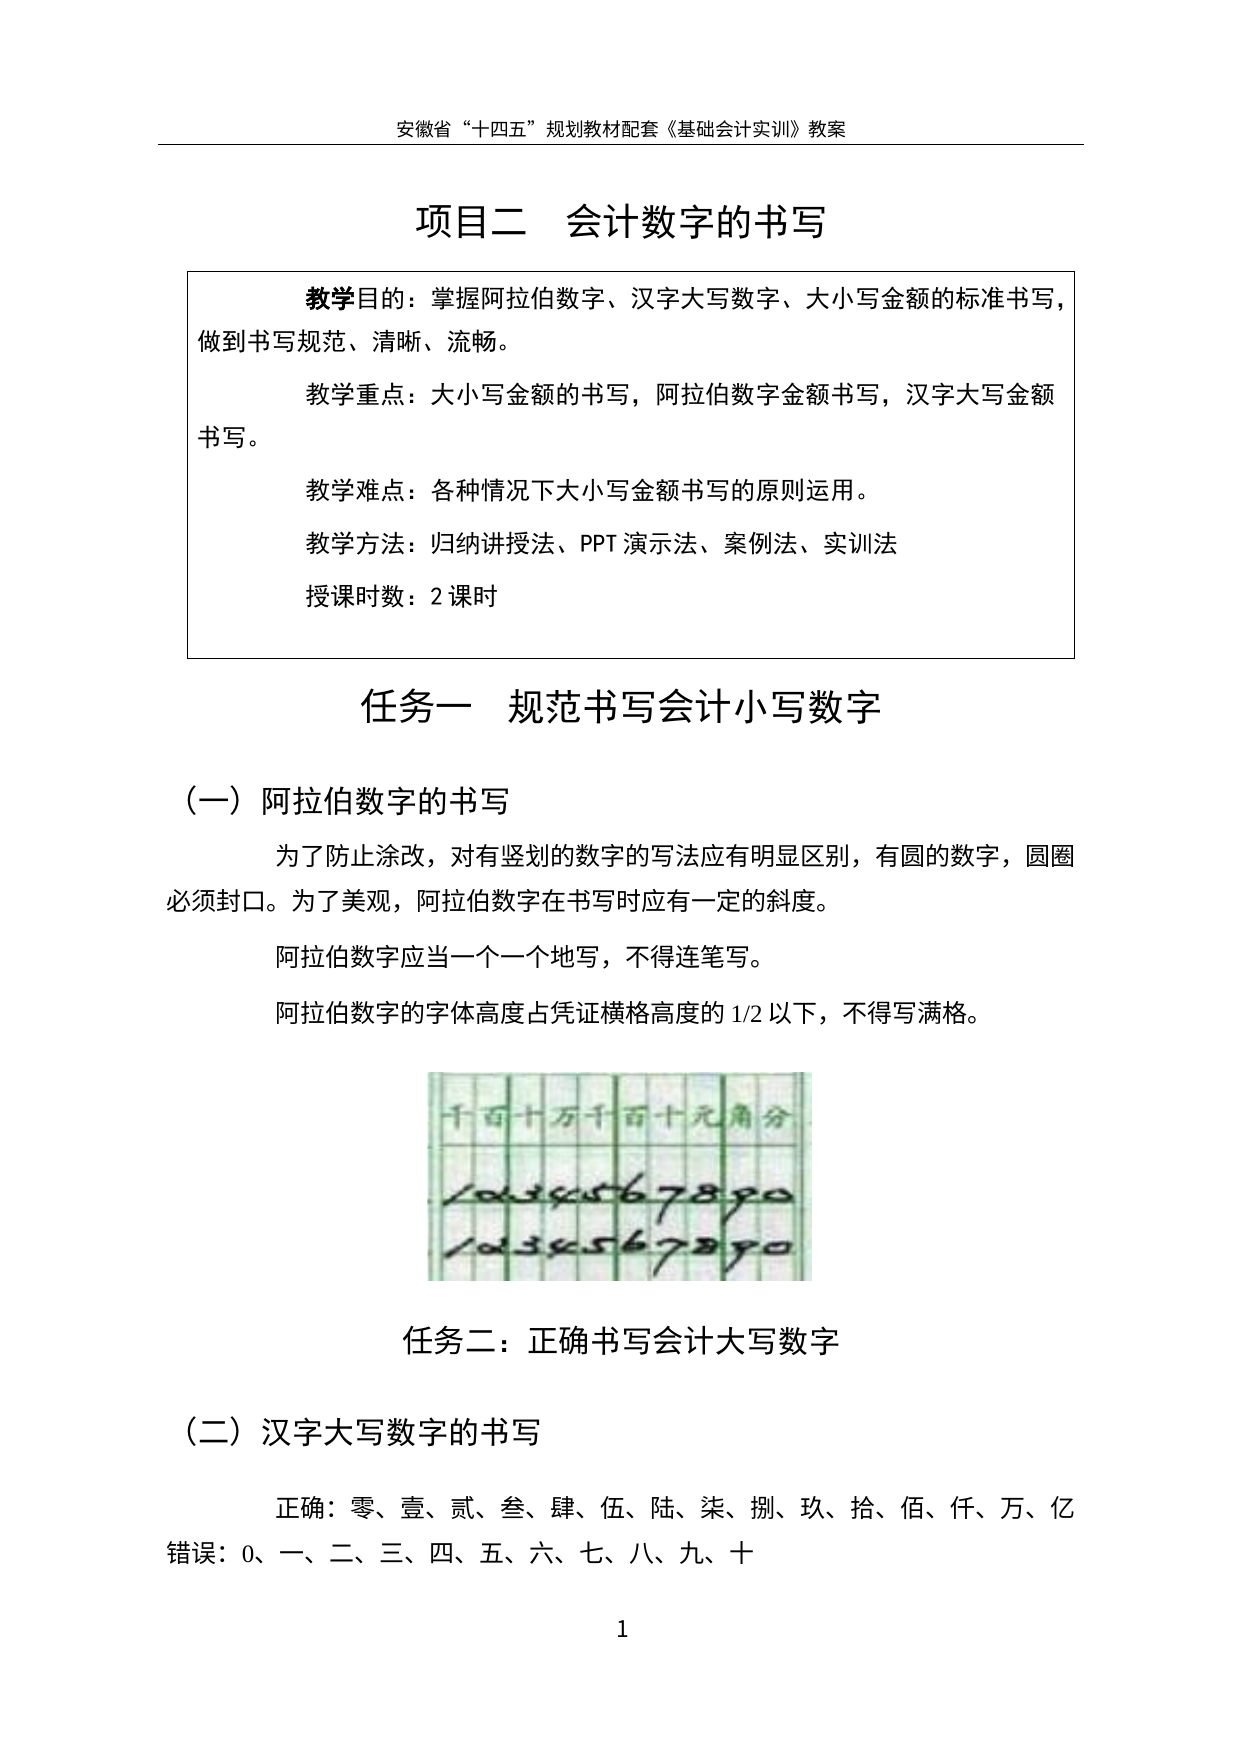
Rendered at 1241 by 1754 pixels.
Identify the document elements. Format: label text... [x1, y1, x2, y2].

picture [427, 1072, 812, 1281]
subtitle 项目二 会计数字的书写 [167, 198, 1076, 241]
subtitle 阿拉伯数字的书写 [167, 782, 1076, 817]
subtitle 汉字大写数字的书写 [167, 1412, 1076, 1447]
text 阿拉伯数字应当一个一个地写，不得连笔写。 [167, 938, 1076, 974]
text 正确：零、壹、贰、叁、肆、伍、陆、柒、捌、玖、拾、佰、仟、万、亿错误：0、一、二、三、四、五、六、七、八、九、十 [167, 1488, 1076, 1570]
text 阿拉伯数字的字体高度占凭证横格高度的1/2以下，不得写满格。 [167, 993, 1076, 1029]
text 为了防止涂改，对有竖划的数字的写法应有明显区别，有圆的数字，圆圈必须封口。为了美观，阿拉伯数字在书写时应有一定的斜度。 [167, 837, 1076, 918]
title 任务一 规范书写会计小写数字 [167, 262, 1076, 725]
